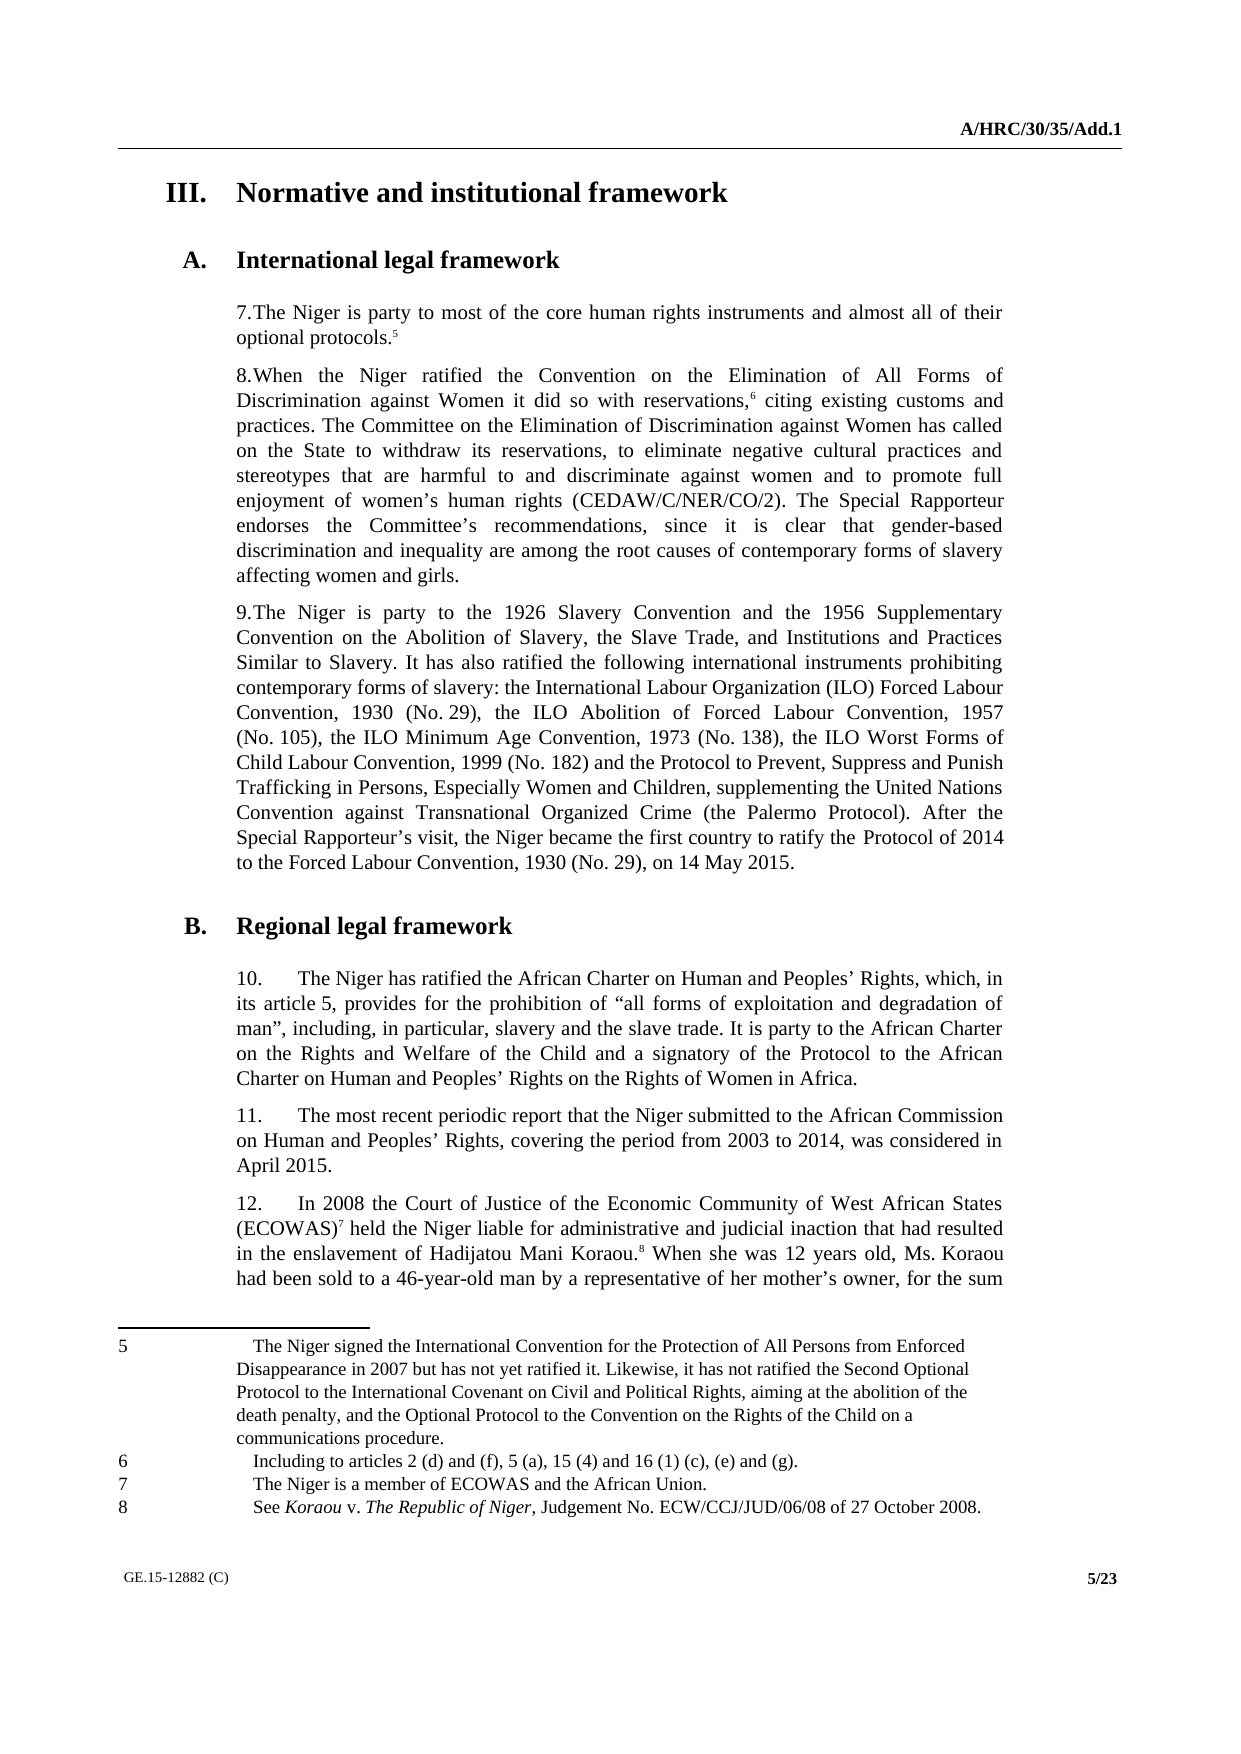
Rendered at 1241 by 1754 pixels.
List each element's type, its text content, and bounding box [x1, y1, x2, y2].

text 7. The Niger is party to most of the core human rights instruments and almost all of their optional protocols. [236, 299, 1004, 349]
text III. Normative and institutional framework [118, 177, 1004, 208]
text A. International legal framework [118, 246, 1004, 274]
text B. Regional legal framework [118, 912, 1004, 940]
text 9. The Niger is party to the 1926 Slavery Convention and the 1956 Supplementary Convention on the Abolition of Slavery, the Slave Trade, and Institutions and Practices Similar to Slavery. It has also ratified the following international instruments prohibiting contemporary forms of slavery: the International Labour Organization (ILO) Forced Labour Convention, 1930 (No. 29), the ILO Abolition of Forced Labour Convention, 1957 (No. 105), the ILO Minimum Age Convention, 1973 (No. 138), the ILO Worst Forms of Child Labour Convention, 1999 (No. 182) and the Protocol to Prevent, Suppress and Punish Trafficking in Persons, Especially Women and Children, supplementing the United Nations Convention against Transnational Organized Crime (the Palermo Protocol). After the Special Rapporteur’s visit, the Niger became the first country to ratify the Protocol of 2014 to the Forced Labour Convention, 1930 (No. 29), on 14 May 2015. [236, 599, 1004, 874]
text 8. When the Niger ratified the Convention on the Elimination of All Forms of Discrimination against Women it did so with reservations, citing existing customs and practices. The Committee on the Elimination of Discrimination against Women has called on the State to withdraw its reservations, to eliminate negative cultural practices and stereotypes that are harmful to and discriminate against women and to promote full enjoyment of women’s human rights (CEDAW/C/NER/CO/2). The Special Rapporteur endorses the Committee’s recommendations, since it is clear that gender-based discrimination and inequality are among the root causes of contemporary forms of slavery affecting women and girls. [236, 362, 1004, 587]
text 11. The most recent periodic report that the Niger submitted to the African Commission on Human and Peoples’ Rights, covering the period from 2003 to 2014, was considered in April 2015. [236, 1102, 1004, 1177]
text 10. The Niger has ratified the African Charter on Human and Peoples’ Rights, which, in its article 5, provides for the prohibition of “all forms of exploitation and degradation of man”, including, in particular, slavery and the slave trade. It is party to the African Charter on the Rights and Welfare of the Child and a signatory of the Protocol to the African Charter on Human and Peoples’ Rights on the Rights of Women in Africa. [236, 965, 1004, 1090]
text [236, 1190, 1004, 1290]
